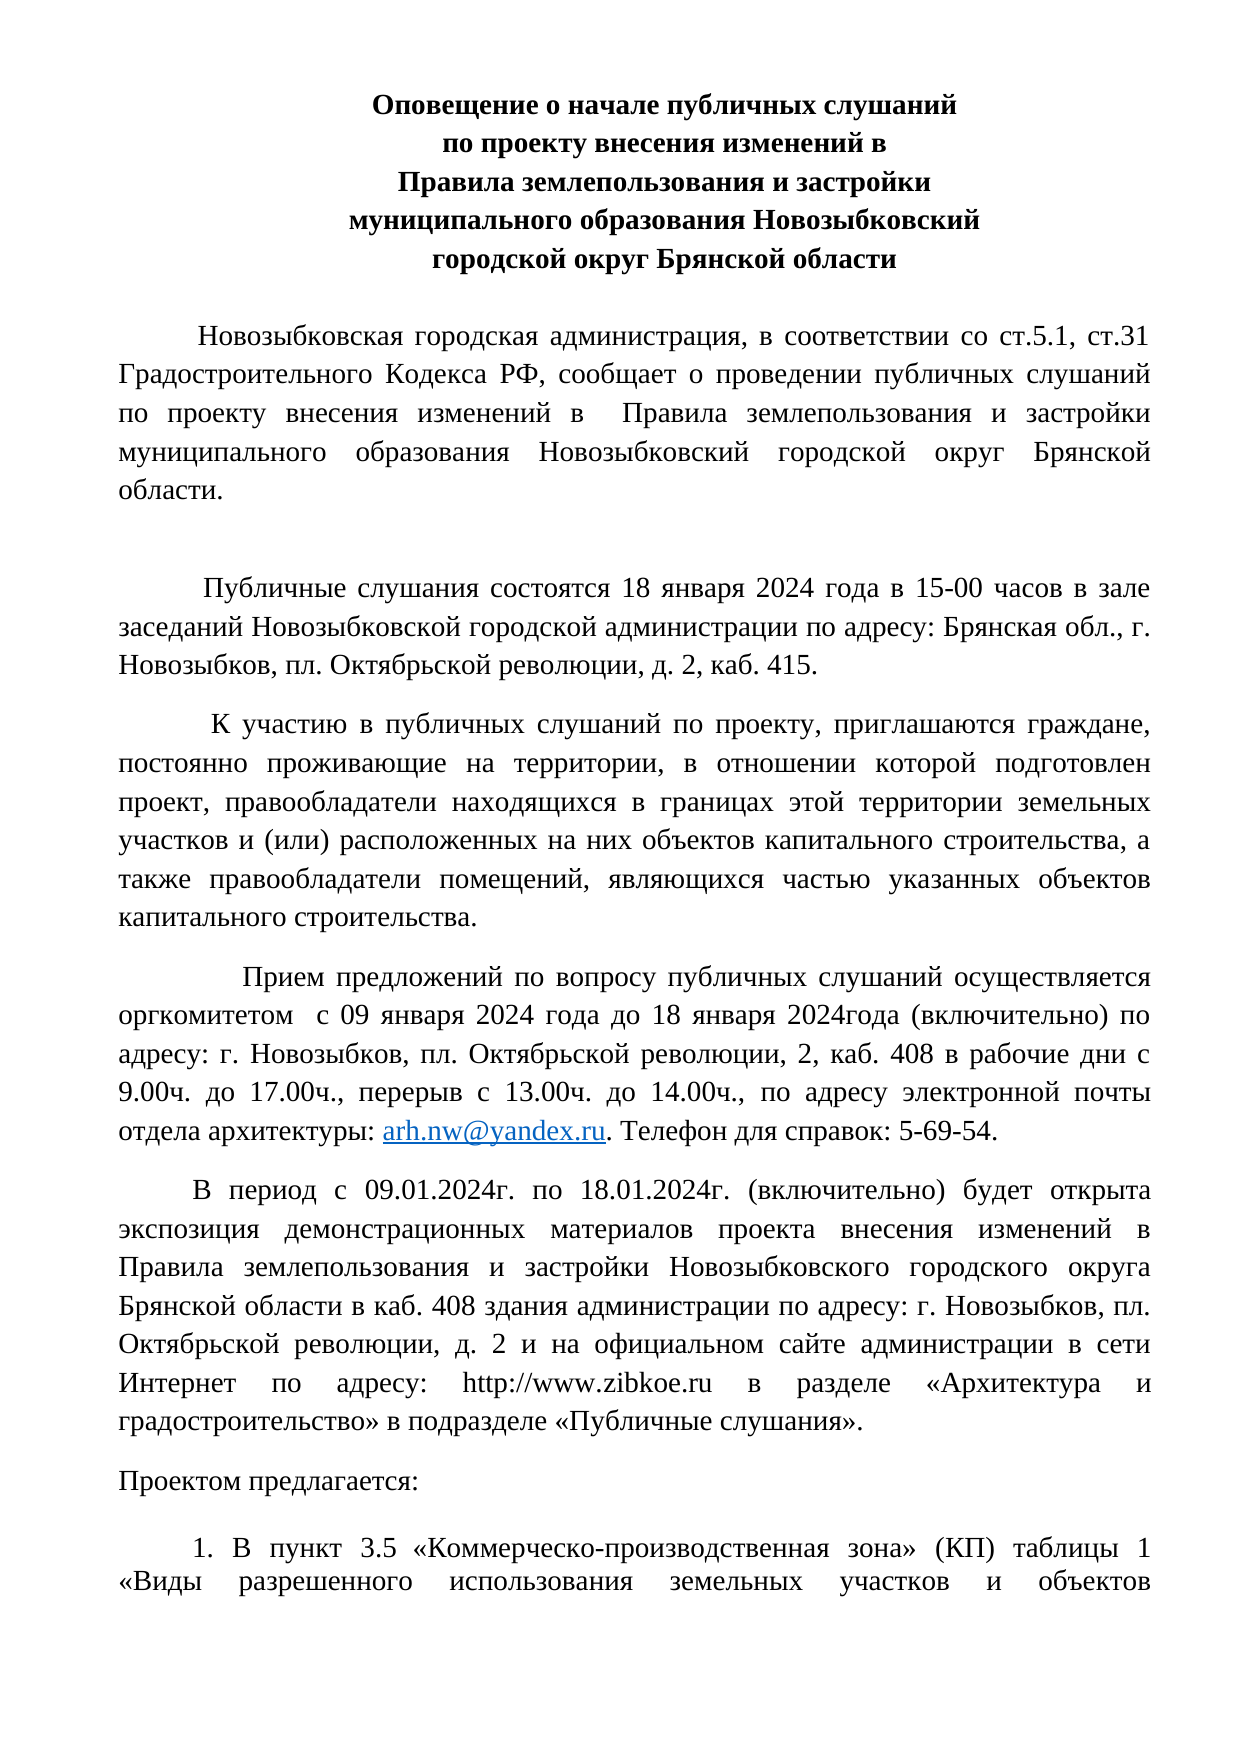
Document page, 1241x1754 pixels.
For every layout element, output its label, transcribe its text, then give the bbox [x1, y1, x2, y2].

text Проектом предлагается: [118, 1463, 1152, 1496]
text Прием предложений по вопросу публичных слушаний осуществляется оргкомитетом с 09 января 2024 года до 18 января 2024года (включительно) по адресу: г. Новозыбков, пл. Октябрьской революции, 2, каб. 408 в рабочие дни с 9.00ч. до 17.00ч., перерыв с 13.00ч. до 14.00ч., по адресу электронной почты отдела архитектуры: arh.nw@yandex.ru. Телефон для справок: 5-69-54. [118, 959, 1152, 1146]
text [118, 1530, 1152, 1597]
text Новозыбковская городская администрация, в соответствии со ст.5.1, ст.31 Градостроительного Кодекса РФ, сообщает о проведении публичных слушаний по проекту внесения изменений в Правила землепользования и застройки муниципального образования Новозыбковский городской округ Брянской области. [118, 318, 1152, 506]
text Публичные слушания состоятся 18 января 2024 года в 15-00 часов в зале заседаний Новозыбковской городской администрации по адресу: Брянская обл., г. Новозыбков, пл. Октябрьской революции, д. 2, каб. 415. [118, 570, 1152, 681]
text муниципального образования Новозыбковский [177, 202, 1152, 236]
text Правила землепользования и застройки [177, 164, 1152, 197]
text городской округ Брянской области [177, 241, 1152, 274]
text Оповещение о начале публичных слушаний [177, 87, 1152, 120]
text В период с 09.01.2024г. по 18.01.2024г. (включительно) будет открыта экспозиция демонстрационных материалов проекта внесения изменений в Правила землепользования и застройки Новозыбковского городского округа Брянской области в каб. 408 здания администрации по адресу: г. Новозыбков, пл. Октябрьской революции, д. 2 и на официальном сайте администрации в сети Интернет по адресу: http://www.zibkoe.ru в разделе «Архитектура и градостроительство» в подразделе «Публичные слушания». [118, 1172, 1152, 1437]
text по проекту внесения изменений в [177, 125, 1152, 159]
text К участию в публичных слушаний по проекту, приглашаются граждане, постоянно проживающие на территории, в отношении которой подготовлен проект, правообладатели находящихся в границах этой территории земельных участков и (или) расположенных на них объектов капитального строительства, а также правообладатели помещений, являющихся частью указанных объектов капитального строительства. [118, 707, 1152, 933]
